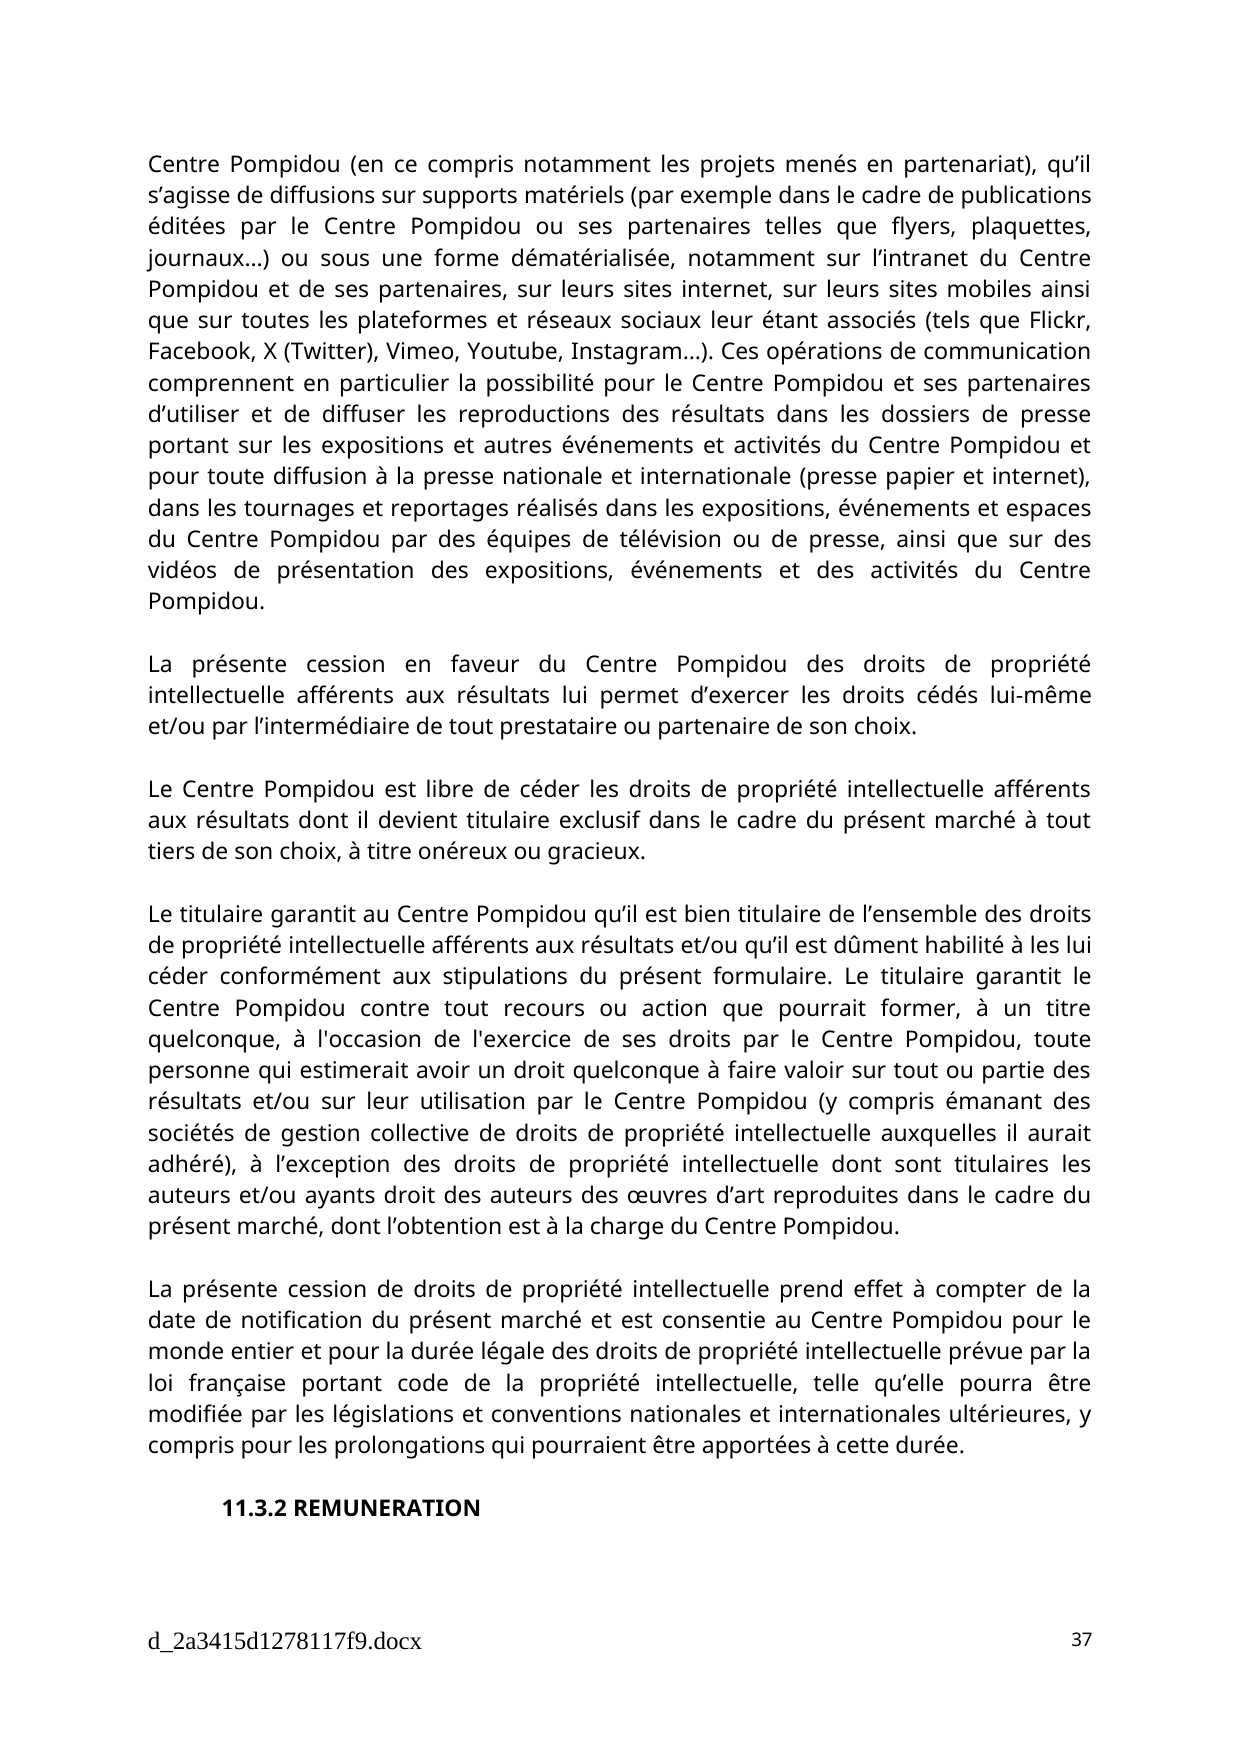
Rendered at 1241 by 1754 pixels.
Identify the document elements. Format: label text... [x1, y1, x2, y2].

text Le Centre Pompidou est libre de céder les droits de propriété intellectuelle afférents aux résultats dont il devient titulaire exclusif dans le cadre du présent marché à tout tiers de son choix, à titre onéreux ou gracieux. [148, 773, 1092, 866]
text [148, 148, 1092, 616]
text La présente cession de droits de propriété intellectuelle prend effet à compter de la date de notification du présent marché et est consentie au Centre Pompidou pour le monde entier et pour la durée légale des droits de propriété intellectuelle prévue par la loi française portant code de la propriété intellectuelle, telle qu’elle pourra être modifiée par les législations et conventions nationales et internationales ultérieures, y compris pour les prolongations qui pourraient être apportées à cette durée. [148, 1273, 1092, 1460]
text 11.3.2 REMUNERATION [148, 1491, 1092, 1523]
text La présente cession en faveur du Centre Pompidou des droits de propriété intellectuelle afférents aux résultats lui permet d’exercer les droits cédés lui-même et/ou par l’intermédiaire de tout prestataire ou partenaire de son choix. [148, 648, 1092, 741]
text Le titulaire garantit au Centre Pompidou qu’il est bien titulaire de l’ensemble des droits de propriété intellectuelle afférents aux résultats et/ou qu’il est dûment habilité à les lui céder conformément aux stipulations du présent formulaire. Le titulaire garantit le Centre Pompidou contre tout recours ou action que pourrait former, à un titre quelconque, à l'occasion de l'exercice de ses droits par le Centre Pompidou, toute personne qui estimerait avoir un droit quelconque à faire valoir sur tout ou partie des résultats et/ou sur leur utilisation par le Centre Pompidou (y compris émanant des sociétés de gestion collective de droits de propriété intellectuelle auxquelles il aurait adhéré), à l’exception des droits de propriété intellectuelle dont sont titulaires les auteurs et/ou ayants droit des auteurs des œuvres d’art reproduites dans le cadre du présent marché, dont l’obtention est à la charge du Centre Pompidou. [148, 898, 1092, 1241]
